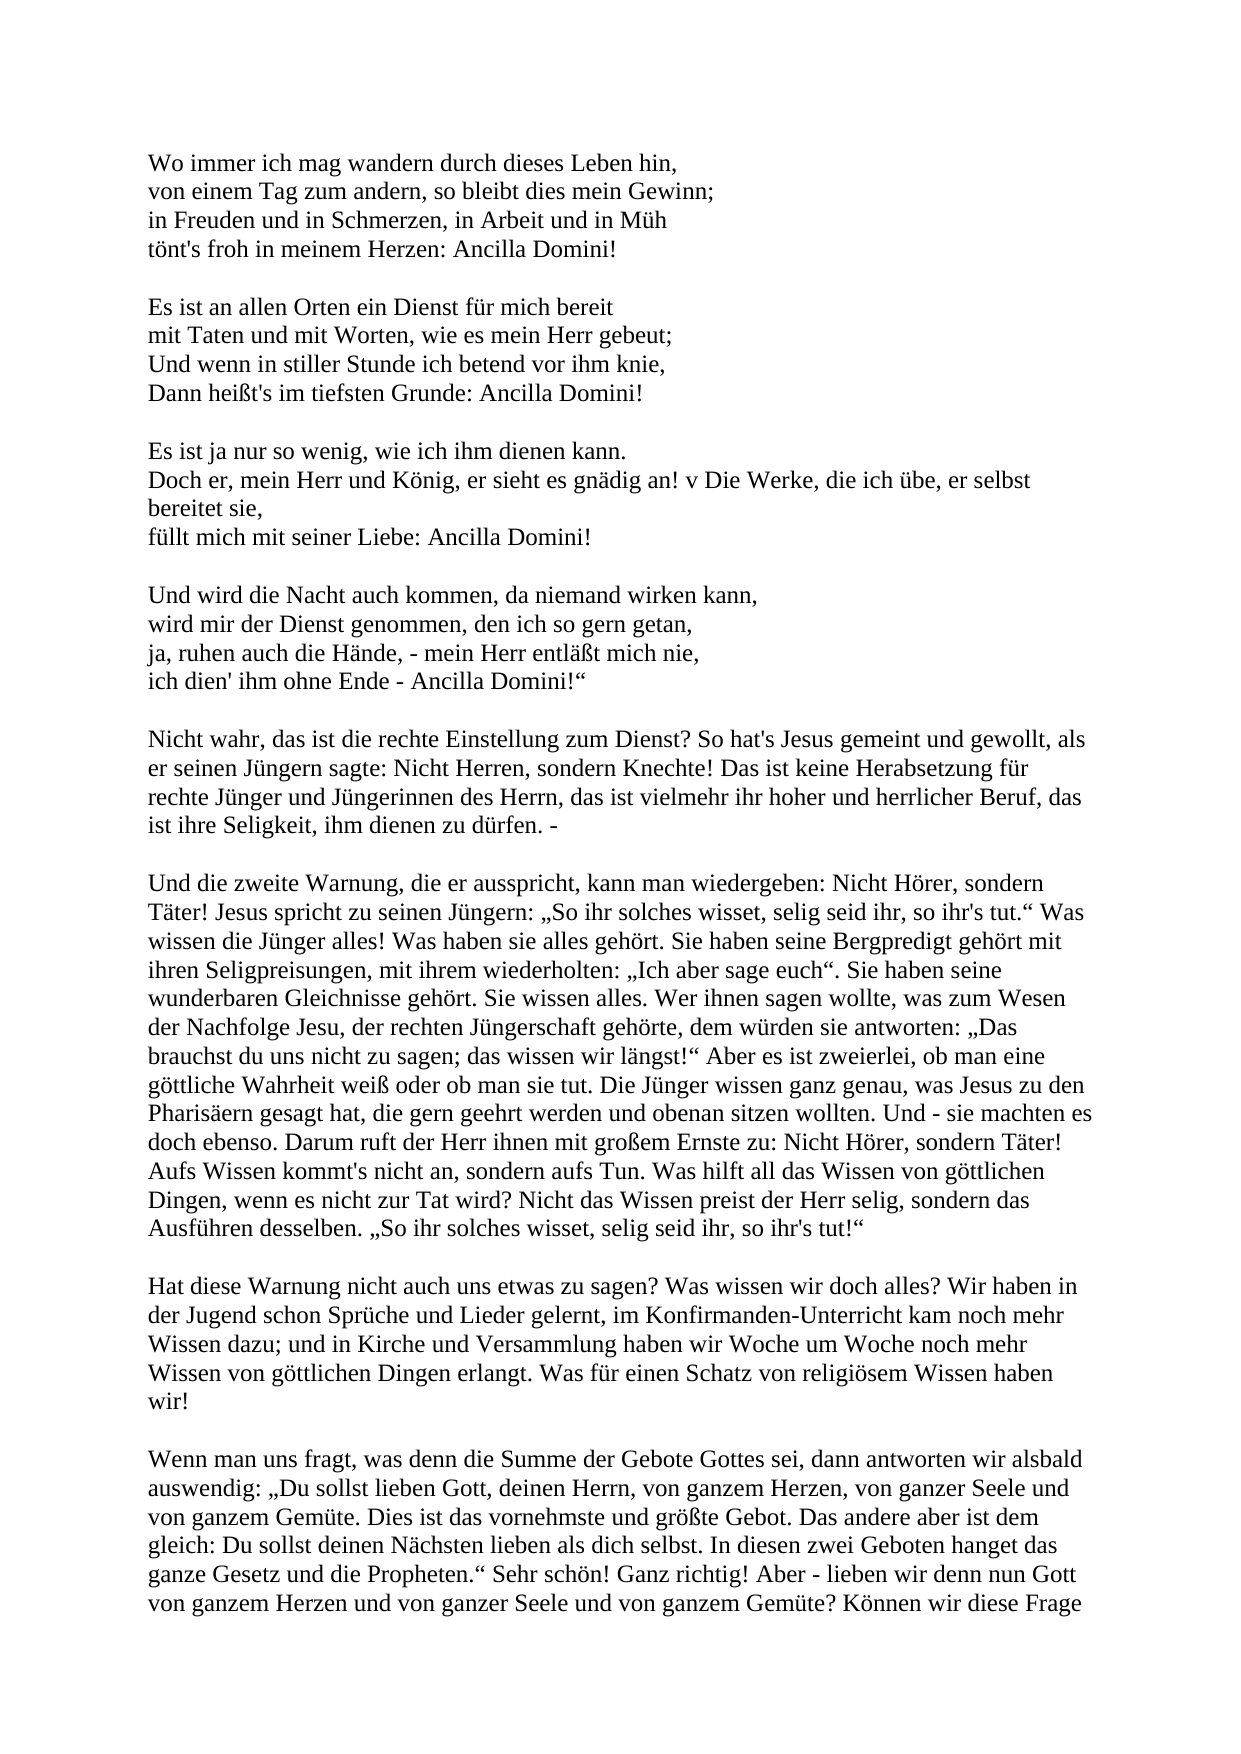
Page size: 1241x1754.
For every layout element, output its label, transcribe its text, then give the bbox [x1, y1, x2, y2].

text Wo immer ich mag wandern durch dieses Leben hin, von einem Tag zum andern, so bleibt dies mein Gewinn; in Freuden und in Schmerzen, in Arbeit und in Müh tönt's froh in meinem Herzen: Ancilla Domini! [148, 148, 1093, 263]
text Und wird die Nacht auch kommen, da niemand wirken kann, wird mir der Dienst genommen, den ich so gern getan, ja, ruhen auch die Hände, - mein Herr entläßt mich nie, ich dien' ihm ohne Ende - Ancilla Domini!“ [148, 580, 1093, 695]
text Es ist ja nur so wenig, wie ich ihm dienen kann. Doch er, mein Herr und König, er sieht es gnädig an! v Die Werke, die ich übe, er selbst bereitet sie, füllt mich mit seiner Liebe: Ancilla Domini! [148, 436, 1093, 551]
text Es ist an allen Orten ein Dienst für mich bereit mit Taten und mit Worten, wie es mein Herr gebeut; Und wenn in stiller Stunde ich betend vor ihm knie, Dann heißt's im tiefsten Grunde: Ancilla Domini! [148, 292, 1093, 407]
text Hat diese Warnung nicht auch uns etwas zu sagen? Was wissen wir doch alles? Wir haben in der Jugend schon Sprüche und Lieder gelernt, im Konfirmanden-Unterricht kam noch mehr Wissen dazu; und in Kirche und Versammlung haben wir Woche um Woche noch mehr Wissen von göttlichen Dingen erlangt. Was für einen Schatz von religiösem Wissen haben wir! [148, 1271, 1093, 1415]
text Nicht wahr, das ist die rechte Einstellung zum Dienst? So hat's Jesus gemeint und gewollt, als er seinen Jüngern sagte: Nicht Herren, sondern Knechte! Das ist keine Herabsetzung für rechte Jünger und Jüngerinnen des Herrn, das ist vielmehr ihr hoher und herrlicher Beruf, das ist ihre Seligkeit, ihm dienen zu dürfen. - [148, 724, 1093, 839]
text Und die zweite Warnung, die er ausspricht, kann man wiedergeben: Nicht Hörer, sondern Täter! Jesus spricht zu seinen Jüngern: „So ihr solches wisset, selig seid ihr, so ihr's tut.“ Was wissen die Jünger alles! Was haben sie alles gehört. Sie haben seine Bergpredigt gehört mit ihren Seligpreisungen, mit ihrem wiederholten: „Ich aber sage euch“. Sie haben seine wunderbaren Gleichnisse gehört. Sie wissen alles. Wer ihnen sagen wollte, was zum Wesen der Nachfolge Jesu, der rechten Jüngerschaft gehörte, dem würden sie antworten: „Das brauchst du uns nicht zu sagen; das wissen wir längst!“ Aber es ist zweierlei, ob man eine göttliche Wahrheit weiß oder ob man sie tut. Die Jünger wissen ganz genau, was Jesus zu den Pharisäern gesagt hat, die gern geehrt werden und obenan sitzen wollten. Und - sie machten es doch ebenso. Darum ruft der Herr ihnen mit großem Ernste zu: Nicht Hörer, sondern Täter! Aufs Wissen kommt's nicht an, sondern aufs Tun. Was hilft all das Wissen von göttlichen Dingen, wenn es nicht zur Tat wird? Nicht das Wissen preist der Herr selig, sondern das Ausführen desselben. „So ihr solches wisset, selig seid ihr, so ihr's tut!“ [148, 868, 1093, 1242]
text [148, 1444, 1093, 1617]
